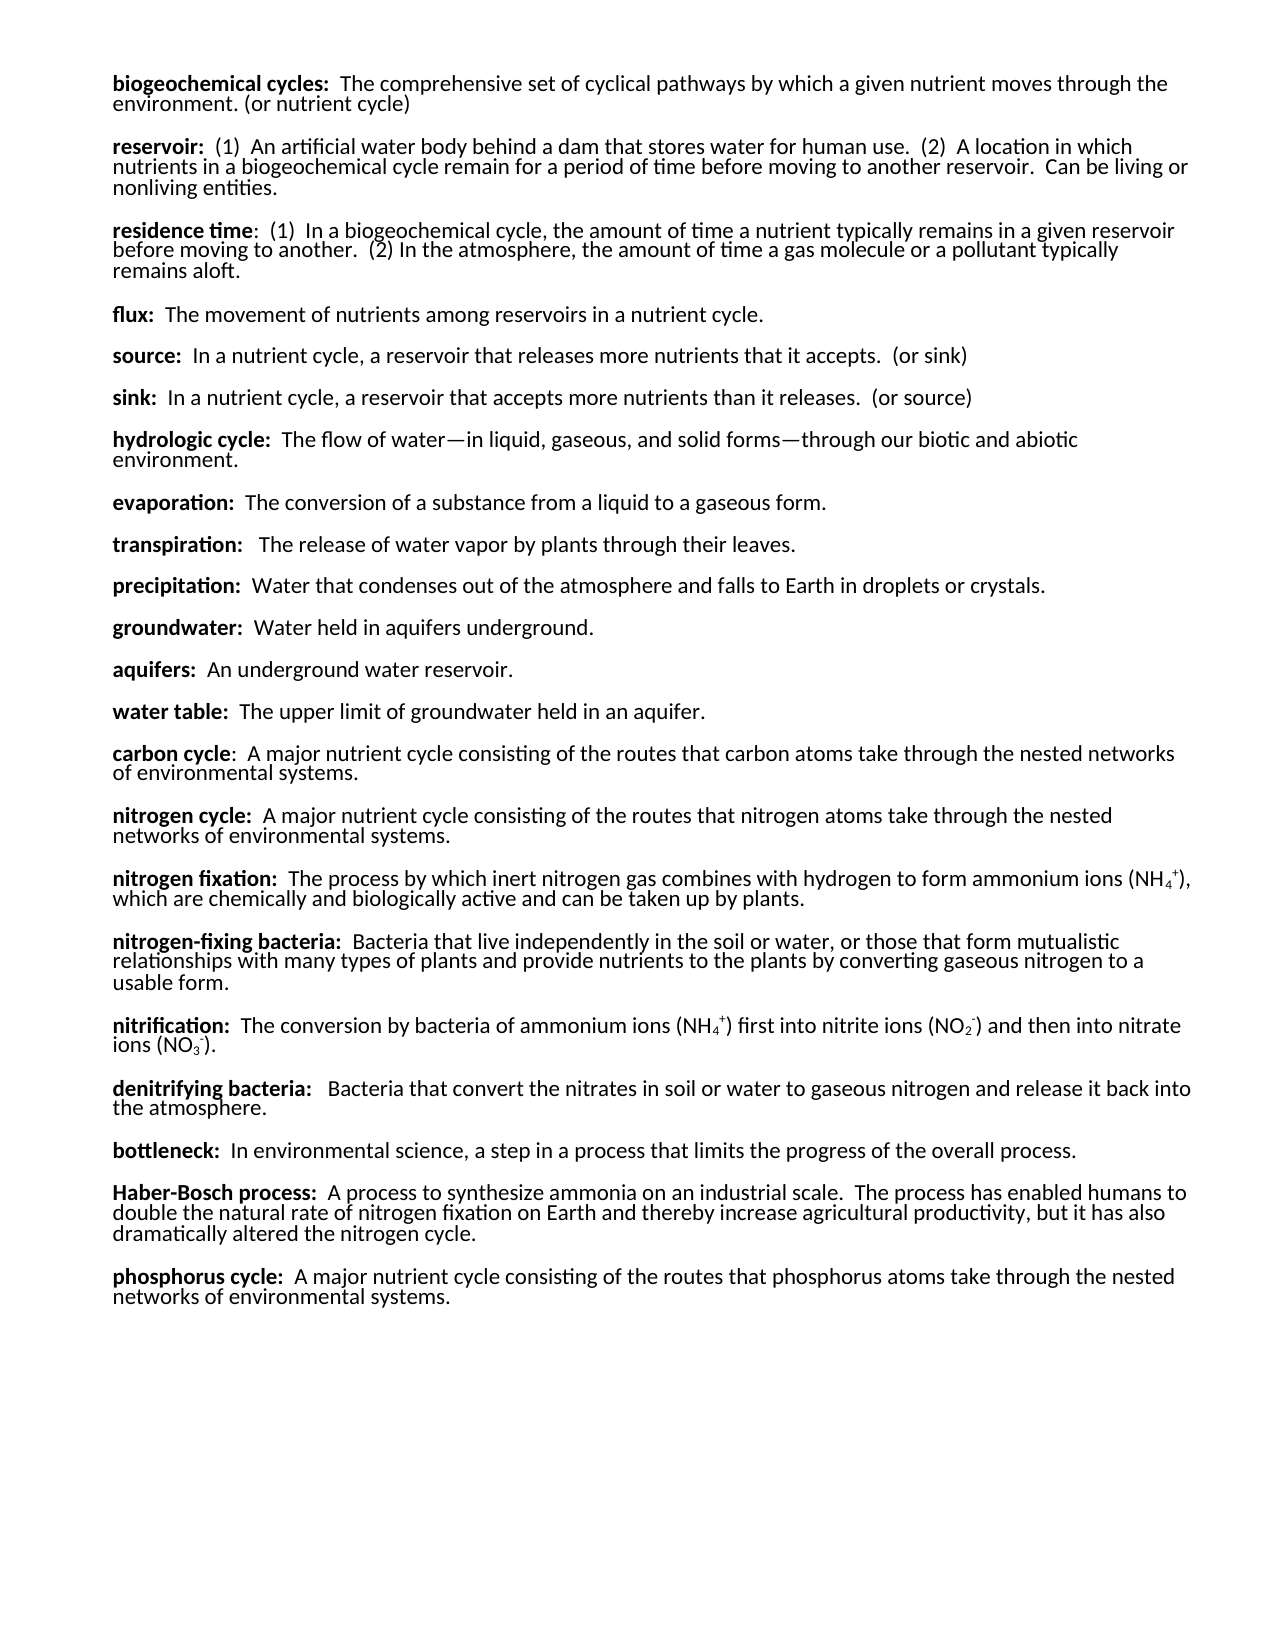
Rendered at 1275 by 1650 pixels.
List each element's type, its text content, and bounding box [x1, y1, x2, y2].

text biogeochemical cycles: The comprehensive set of cyclical pathways by which a given nutrient moves through the environment. (or nutrient cycle) [112, 75, 1200, 117]
text nitrogen cycle: A major nutrient cycle consisting of the routes that nitrogen atoms take through the nested networks of environmental systems. [112, 807, 1200, 849]
text flux: The movement of nutrients among reservoirs in a nutrient cycle. [112, 306, 1200, 326]
text nitrification: The conversion by bacteria of ammonium ions (NH4+) first into nitrite ions (NO2-) and then into nitrate ions (NO3-). [112, 1017, 1200, 1058]
text transpiration: The release of water vapor by plants through their leaves. [112, 535, 1200, 556]
text Haber-Bosch process: A process to synthesize ammonia on an industrial scale. The process has enabled humans to double the natural rate of nitrogen fixation on Earth and thereby increase agricultural productivity, but it has also dramatically altered the nitrogen cycle. [112, 1184, 1200, 1247]
text evaporation: The conversion of a substance from a liquid to a gaseous form. [112, 494, 1200, 514]
text carbon cycle: A major nutrient cycle consisting of the routes that carbon atoms take through the nested networks of environmental systems. [112, 744, 1200, 786]
text groundwater: Water held in aquifers underground. [112, 619, 1200, 640]
text hydrologic cycle: The flow of water—in liquid, gaseous, and solid forms—through our biotic and abiotic environment. [112, 431, 1200, 473]
text reservoir: (1) An artificial water body behind a dam that stores water for human use. (2) A location in which nutrients in a biogeochemical cycle remain for a period of time before moving to another reservoir. Can be living or nonliving entities. [112, 138, 1200, 201]
text nitrogen fixation: The process by which inert nitrogen gas combines with hydrogen to form ammonium ions (NH4+), which are chemically and biologically active and can be taken up by plants. [112, 870, 1200, 912]
text sink: In a nutrient cycle, a reservoir that accepts more nutrients than it releases. (or source) [112, 389, 1200, 410]
text aquifers: An underground water reservoir. [112, 661, 1200, 682]
text water table: The upper limit of groundwater held in an aquifer. [112, 702, 1200, 723]
text nitrogen-fixing bacteria: Bacteria that live independently in the soil or water, or those that form mutualistic relationships with many types of plants and provide nutrients to the plants by converting gaseous nitrogen to a usable form. [112, 933, 1200, 996]
text residence time: (1) In a biogeochemical cycle, the amount of time a nutrient typically remains in a given reservoir before moving to another. (2) In the atmosphere, the amount of time a gas molecule or a pollutant typically remains aloft. [112, 222, 1200, 285]
text precipitation: Water that condenses out of the atmosphere and falls to Earth in droplets or crystals. [112, 577, 1200, 598]
text bottleneck: In environmental science, a step in a process that limits the progress of the overall process. [112, 1142, 1200, 1163]
text source: In a nutrient cycle, a reservoir that releases more nutrients that it accepts. (or sink) [112, 347, 1200, 368]
text denitrifying bacteria: Bacteria that convert the nitrates in soil or water to gaseous nitrogen and release it back into the atmosphere. [112, 1079, 1200, 1121]
text phosphorus cycle: A major nutrient cycle consisting of the routes that phosphorus atoms take through the nested networks of environmental systems. [112, 1268, 1200, 1310]
